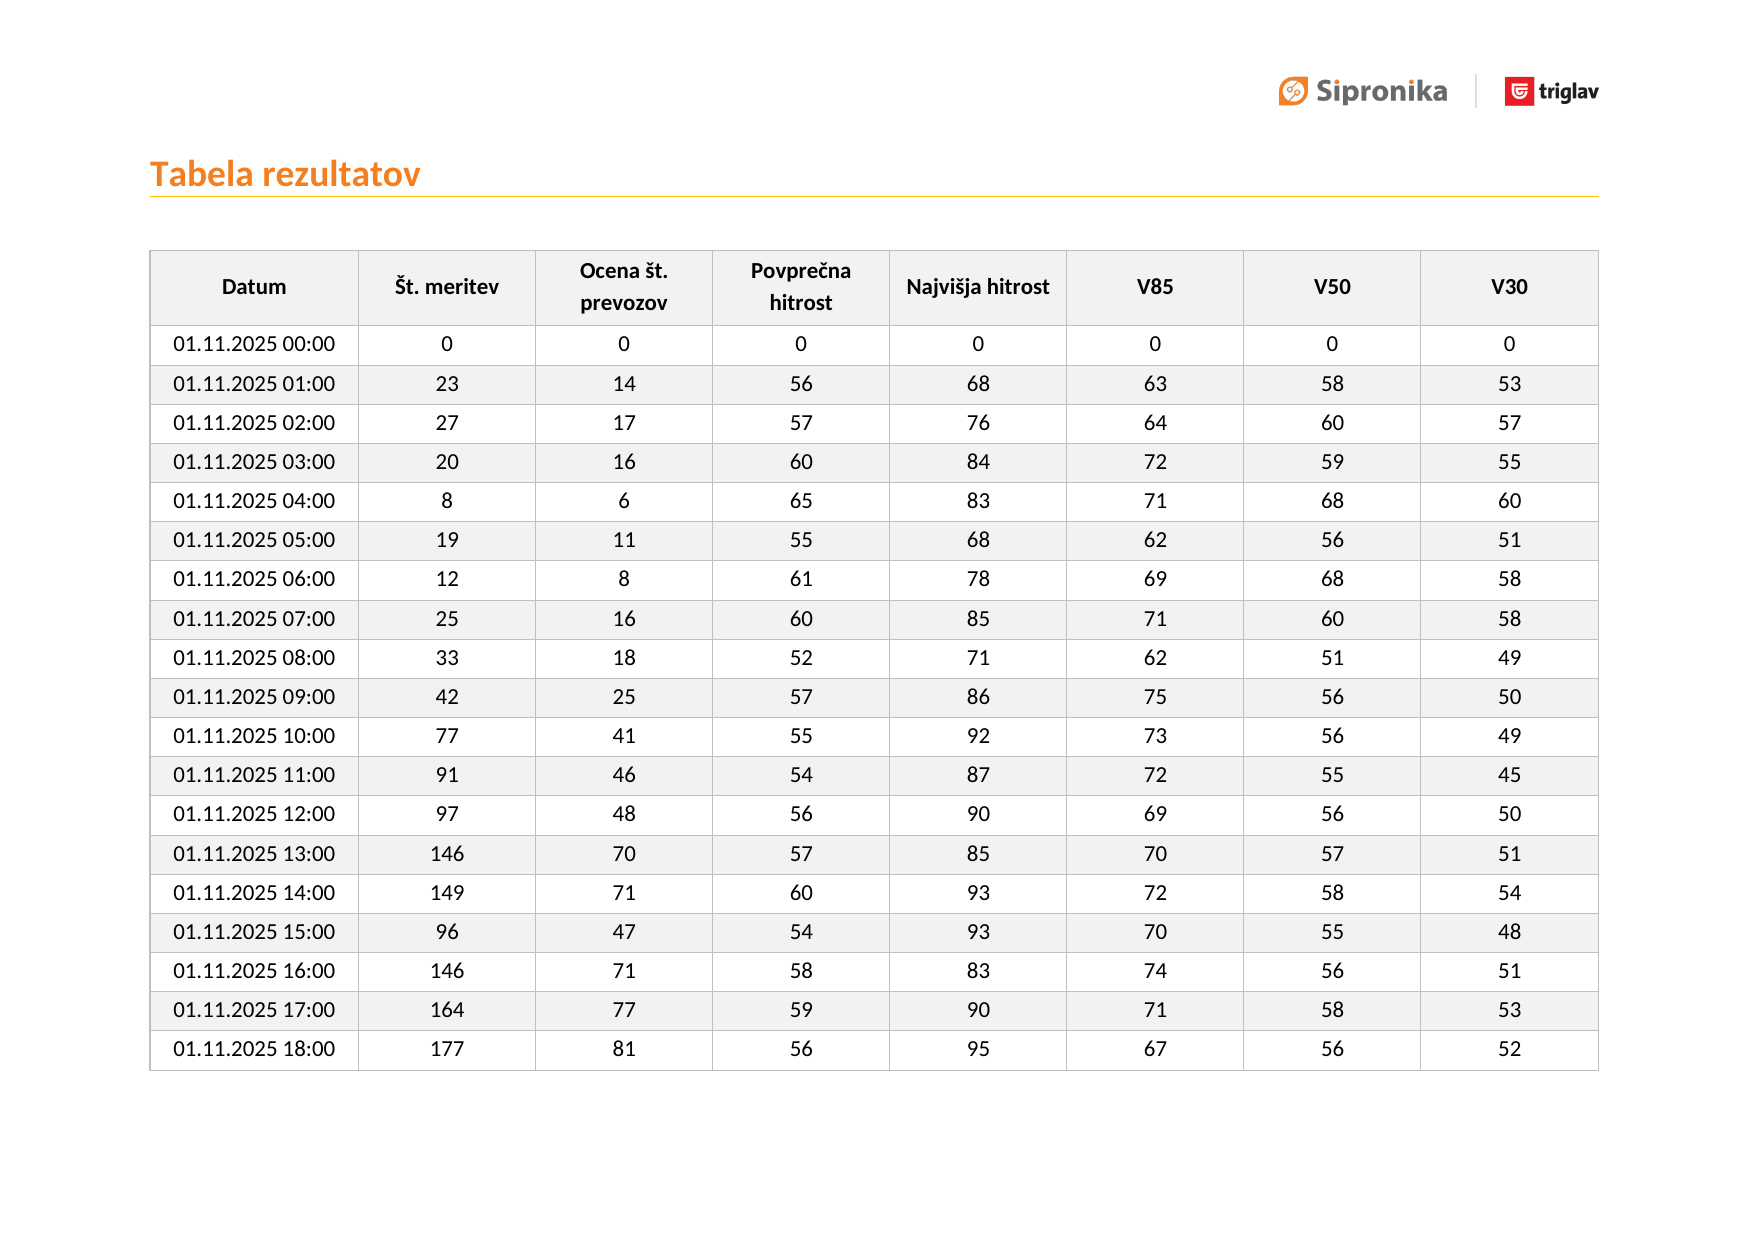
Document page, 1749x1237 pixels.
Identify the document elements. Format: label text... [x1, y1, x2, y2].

table_header Najvišja hitrost [890, 251, 1066, 325]
table_cell 01.11.2025 10:00 [151, 718, 358, 756]
table_cell 56 [1244, 679, 1420, 717]
table_cell 50 [1421, 796, 1598, 834]
table_cell 01.11.2025 18:00 [151, 1031, 358, 1069]
table_cell 96 [359, 914, 535, 952]
table_cell 55 [1421, 444, 1598, 482]
table_cell 56 [1244, 953, 1420, 991]
table_cell 149 [359, 875, 535, 913]
table_cell 01.11.2025 12:00 [151, 796, 358, 834]
table_cell 70 [1067, 836, 1243, 874]
table_cell 59 [713, 992, 889, 1030]
table_cell 71 [536, 875, 712, 913]
table_cell 68 [890, 366, 1066, 404]
table_cell 62 [1067, 640, 1243, 678]
table_cell 56 [713, 1031, 889, 1069]
table_cell 55 [1244, 914, 1420, 952]
table_cell 01.11.2025 08:00 [151, 640, 358, 678]
table_cell 60 [1244, 601, 1420, 639]
table_cell 49 [1421, 718, 1598, 756]
table_cell 57 [713, 679, 889, 717]
table_cell 70 [1067, 914, 1243, 952]
table_cell 51 [1421, 522, 1598, 560]
table_cell 01.11.2025 07:00 [151, 601, 358, 639]
table_cell 72 [1067, 444, 1243, 482]
table_cell 20 [359, 444, 535, 482]
table_cell 56 [713, 366, 889, 404]
table_cell 8 [536, 561, 712, 599]
table_cell 78 [890, 561, 1066, 599]
table_cell 0 [1421, 326, 1598, 364]
table_cell 01.11.2025 01:00 [151, 366, 358, 404]
table_cell 16 [536, 601, 712, 639]
table_cell 51 [1421, 836, 1598, 874]
table_header V50 [1244, 251, 1420, 325]
table_header Povprečna hitrost [713, 251, 889, 325]
table_cell 62 [1067, 522, 1243, 560]
table_cell 01.11.2025 09:00 [151, 679, 358, 717]
table_cell 70 [536, 836, 712, 874]
table_cell 95 [890, 1031, 1066, 1069]
table_cell 57 [713, 405, 889, 443]
table_cell 51 [1421, 953, 1598, 991]
table_cell 0 [890, 326, 1066, 364]
table_cell 12 [359, 561, 535, 599]
table_cell 01.11.2025 02:00 [151, 405, 358, 443]
table_header Ocena št. prevozov [536, 251, 712, 325]
picture [1279, 74, 1599, 108]
table_cell 54 [1421, 875, 1598, 913]
table_cell 17 [536, 405, 712, 443]
table_cell 56 [1244, 718, 1420, 756]
table_cell 54 [713, 914, 889, 952]
table_cell 60 [713, 875, 889, 913]
table_cell 01.11.2025 11:00 [151, 757, 358, 795]
table_cell 67 [1067, 1031, 1243, 1069]
table_cell 54 [713, 757, 889, 795]
table_cell 0 [713, 326, 889, 364]
table_cell 76 [890, 405, 1066, 443]
table_cell 71 [1067, 601, 1243, 639]
table_header Datum [151, 251, 358, 325]
table_cell 71 [1067, 483, 1243, 521]
table_cell 58 [1421, 561, 1598, 599]
table_cell 86 [890, 679, 1066, 717]
table_cell 01.11.2025 04:00 [151, 483, 358, 521]
table_cell 72 [1067, 875, 1243, 913]
table_cell 41 [536, 718, 712, 756]
table_cell 01.11.2025 15:00 [151, 914, 358, 952]
table_cell 60 [713, 444, 889, 482]
table_cell 49 [1421, 640, 1598, 678]
table_cell 55 [1244, 757, 1420, 795]
table_cell 01.11.2025 06:00 [151, 561, 358, 599]
table_cell 55 [713, 522, 889, 560]
table_cell 90 [890, 992, 1066, 1030]
table_cell 0 [536, 326, 712, 364]
table_header Št. meritev [359, 251, 535, 325]
table_cell 77 [359, 718, 535, 756]
table_cell 52 [713, 640, 889, 678]
table_cell 0 [1244, 326, 1420, 364]
table_cell 11 [536, 522, 712, 560]
table_cell 56 [713, 796, 889, 834]
table_cell 01.11.2025 00:00 [151, 326, 358, 364]
table_cell 58 [713, 953, 889, 991]
table_cell 47 [536, 914, 712, 952]
table_cell 6 [536, 483, 712, 521]
table_cell 90 [890, 796, 1066, 834]
table_cell 01.11.2025 05:00 [151, 522, 358, 560]
table_cell 53 [1421, 366, 1598, 404]
table_cell 93 [890, 914, 1066, 952]
table_cell 72 [1067, 757, 1243, 795]
table_cell 58 [1244, 366, 1420, 404]
table_cell 16 [536, 444, 712, 482]
table_cell 64 [1067, 405, 1243, 443]
table_cell 27 [359, 405, 535, 443]
table_cell 57 [1244, 836, 1420, 874]
table_cell 46 [536, 757, 712, 795]
table_cell 56 [1244, 796, 1420, 834]
table_cell 55 [713, 718, 889, 756]
table_cell 60 [713, 601, 889, 639]
table_cell 146 [359, 953, 535, 991]
table_cell 92 [890, 718, 1066, 756]
table_cell 01.11.2025 13:00 [151, 836, 358, 874]
table_cell 52 [1421, 1031, 1598, 1069]
table_cell 73 [1067, 718, 1243, 756]
table_header V85 [1067, 251, 1243, 325]
table_cell 60 [1244, 405, 1420, 443]
table_cell 97 [359, 796, 535, 834]
table_cell 84 [890, 444, 1066, 482]
table_cell 01.11.2025 16:00 [151, 953, 358, 991]
table_cell 58 [1421, 601, 1598, 639]
table_cell 53 [1421, 992, 1598, 1030]
table_cell 56 [1244, 522, 1420, 560]
table_cell 83 [890, 953, 1066, 991]
table_cell 01.11.2025 17:00 [151, 992, 358, 1030]
table_cell 65 [713, 483, 889, 521]
table_cell 01.11.2025 14:00 [151, 875, 358, 913]
table_cell 69 [1067, 796, 1243, 834]
table_cell 85 [890, 836, 1066, 874]
table_cell 51 [1244, 640, 1420, 678]
table_cell 68 [1244, 483, 1420, 521]
subtitle Tabela rezultatov [150, 150, 1599, 196]
table_cell 59 [1244, 444, 1420, 482]
table_cell 71 [536, 953, 712, 991]
table_cell 48 [536, 796, 712, 834]
table_cell 18 [536, 640, 712, 678]
table_cell 14 [536, 366, 712, 404]
table_cell 81 [536, 1031, 712, 1069]
table_cell 74 [1067, 953, 1243, 991]
table_cell 25 [359, 601, 535, 639]
table_cell 33 [359, 640, 535, 678]
table_cell 85 [890, 601, 1066, 639]
table_cell 71 [890, 640, 1066, 678]
table_header V30 [1421, 251, 1598, 325]
table_cell 69 [1067, 561, 1243, 599]
table_cell 91 [359, 757, 535, 795]
table_cell 48 [1421, 914, 1598, 952]
table_cell 87 [890, 757, 1066, 795]
table_cell 164 [359, 992, 535, 1030]
table_cell 42 [359, 679, 535, 717]
table_cell 68 [1244, 561, 1420, 599]
table_cell 57 [713, 836, 889, 874]
table_cell 71 [1067, 992, 1243, 1030]
table_cell 57 [1421, 405, 1598, 443]
table_cell 83 [890, 483, 1066, 521]
table_cell 58 [1244, 875, 1420, 913]
table_cell 58 [1244, 992, 1420, 1030]
table_cell 146 [359, 836, 535, 874]
table_cell 01.11.2025 03:00 [151, 444, 358, 482]
table_cell 77 [536, 992, 712, 1030]
table_cell 68 [890, 522, 1066, 560]
table_cell 0 [1067, 326, 1243, 364]
table_cell 93 [890, 875, 1066, 913]
table_cell 60 [1421, 483, 1598, 521]
table_cell 45 [1421, 757, 1598, 795]
table_cell 8 [359, 483, 535, 521]
table_cell 25 [536, 679, 712, 717]
table_cell 23 [359, 366, 535, 404]
table_cell 0 [359, 326, 535, 364]
table_cell 177 [359, 1031, 535, 1069]
table_cell 19 [359, 522, 535, 560]
table_cell 75 [1067, 679, 1243, 717]
table_cell 63 [1067, 366, 1243, 404]
table_cell 56 [1244, 1031, 1420, 1069]
table_cell 61 [713, 561, 889, 599]
table_cell 50 [1421, 679, 1598, 717]
